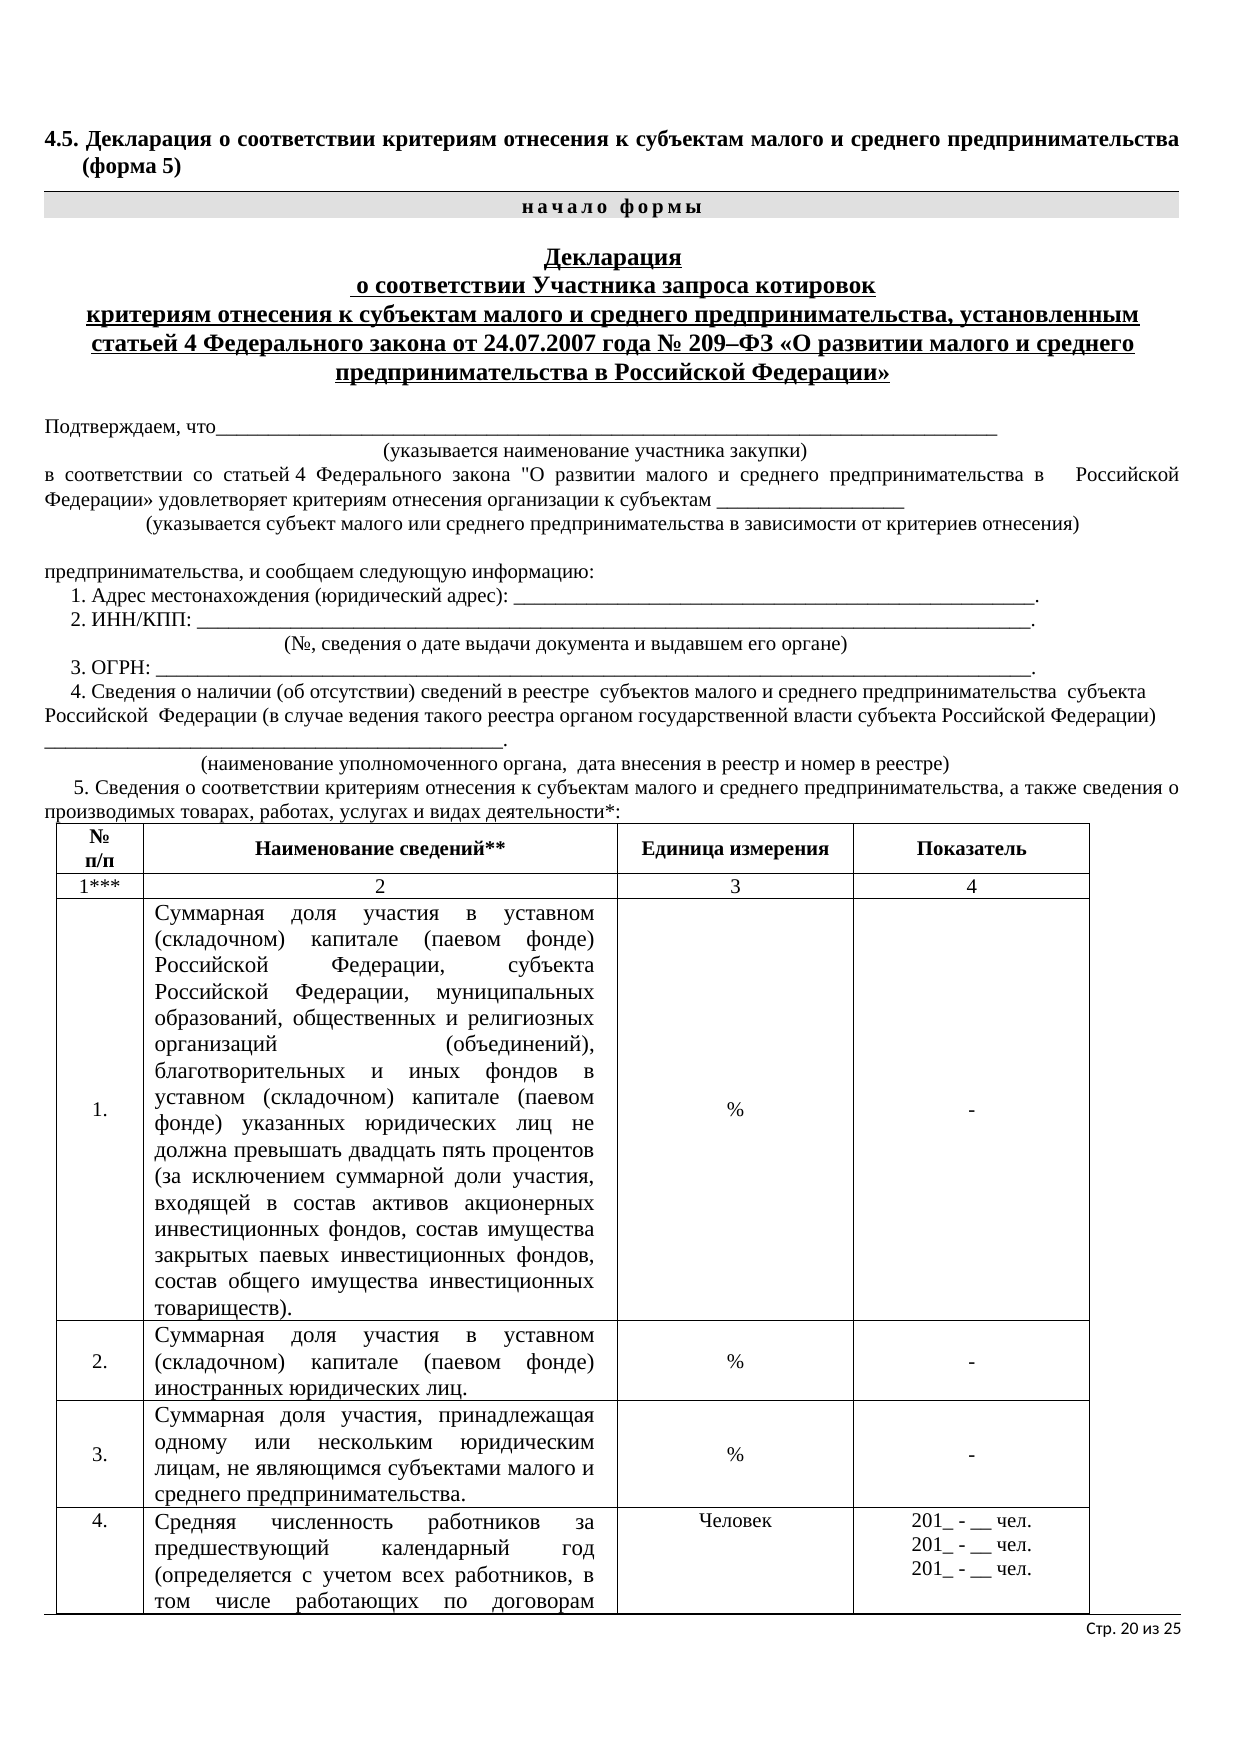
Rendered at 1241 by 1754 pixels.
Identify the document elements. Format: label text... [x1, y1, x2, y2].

table_cell 2. [57, 1321, 143, 1400]
text 5. Сведения о соответствии критериям отнесения к субъектам малого и среднего предпринимательства, а также сведения о производимых товарах, работах, услугах и видах деятельности*: [44, 775, 1181, 823]
table_cell 1*** [57, 874, 143, 898]
text 2. ИНН/КПП: ________________________________________________________________________________. [44, 607, 1181, 631]
table_header № п/п [57, 824, 143, 872]
table_cell Суммарная доля участия, принадлежащая одному или нескольким юридическим лицам, не являющимся субъектами малого и среднего предпринимательства. [144, 1401, 617, 1507]
table_header Показатель [854, 824, 1089, 872]
table_cell 4. [57, 1508, 143, 1613]
text в соответствии со статьей 4 Федерального закона "О развитии малого и среднего предпринимательства в Российской Федерации» удовлетворяет критериям отнесения организации к субъектам __________________ [44, 462, 1181, 511]
table_cell Человек [618, 1508, 853, 1613]
table_cell % [618, 1401, 853, 1507]
text 4.5. Декларация о соответствии критериям отнесения к субъектам малого и среднего предпринимательства (форма 5) [44, 125, 1181, 178]
table_cell 4 [854, 874, 1089, 898]
text 1. Адрес местонахождения (юридический адрес): __________________________________________________. [44, 583, 1181, 607]
table_cell Суммарная доля участия в уставном (складочном) капитале (паевом фонде) Российской Федерации, субъекта Российской Федерации, муниципальных образований, общественных и религиозных организаций (объединений), благотворительных и иных фондов в уставном (складочном) капитале (паевом фонде) указанных юридических лиц не должна превышать двадцать пять процентов (за исключением суммарной доли участия, входящей в состав активов акционерных инвестиционных фондов, состав имущества закрытых паевых инвестиционных фондов, состав общего имущества инвестиционных товариществ). [144, 899, 617, 1320]
text предпринимательства, и сообщаем следующую информацию: [44, 559, 1181, 583]
text (указывается наименование участника закупки) [44, 438, 1181, 462]
text о соответствии Участника запроса котировок [44, 271, 1181, 299]
table_cell - [854, 1401, 1089, 1507]
table_cell % [618, 899, 853, 1320]
table_cell - [854, 1321, 1089, 1400]
text критериям отнесения к субъектам малого и среднего предпринимательства, установленным статьей 4 Федерального закона от 24.07.2007 года № 209–ФЗ «О развитии малого и среднего предпринимательства в Российской Федерации» [44, 299, 1181, 386]
table_cell 1. [57, 899, 143, 1320]
text (указывается субъект малого или среднего предпринимательства в зависимости от критериев отнесения) [44, 511, 1181, 534]
text 4. Сведения о наличии (об отсутствии) сведений в реестре субъектов малого и среднего предпринимательства субъекта Российской Федерации (в случае ведения такого реестра органом государственной власти субъекта Российской Федерации) ____________________________________________. (наименование уполномоченного органа, дата внесения в реестр и номер в реестре) [44, 679, 1181, 775]
text Подтверждаем, что___________________________________________________________________________ [44, 414, 1181, 438]
text 3. ОГРН: ____________________________________________________________________________________. [44, 655, 1181, 679]
table_cell - [854, 899, 1089, 1320]
table_header Единица измерения [618, 824, 853, 872]
table_cell 3. [57, 1401, 143, 1507]
text (№, сведения о дате выдачи документа и выдавшем его органе) [44, 631, 1181, 655]
text Декларация [44, 242, 1181, 271]
text начало формы [44, 192, 1179, 218]
table_cell 3 [618, 874, 853, 898]
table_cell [854, 1508, 1089, 1613]
table_cell Суммарная доля участия в уставном (складочном) капитале (паевом фонде) иностранных юридических лиц. [144, 1321, 617, 1400]
table_cell 2 [144, 874, 617, 898]
table_header Наименование сведений** [144, 824, 617, 872]
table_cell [144, 1508, 617, 1613]
table_cell % [618, 1321, 853, 1400]
